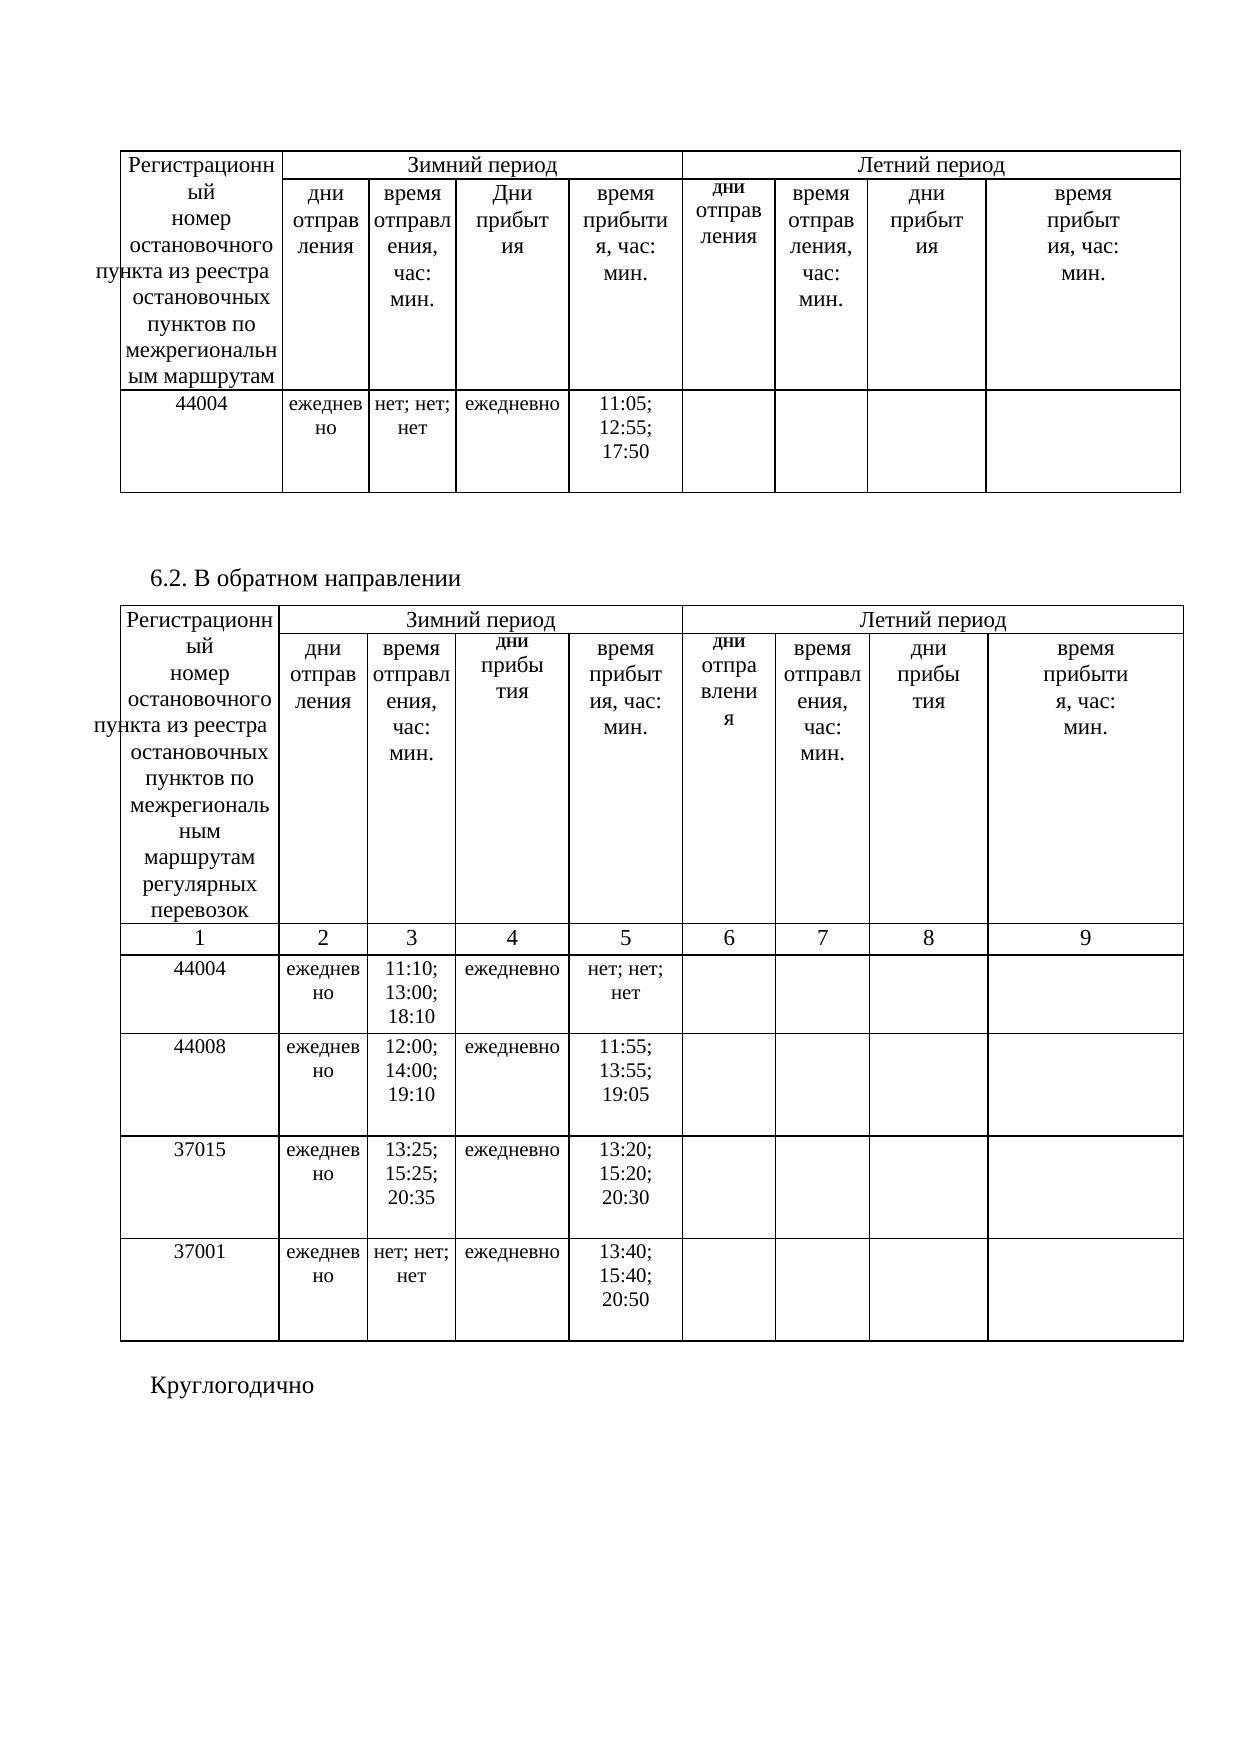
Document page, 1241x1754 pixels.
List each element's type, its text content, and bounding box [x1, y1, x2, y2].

table_cell ежедневно [280, 956, 367, 1033]
table_cell дни прибы тия [870, 634, 987, 922]
table_cell 11:55; 13:55; 19:05 [570, 1034, 682, 1135]
table_cell [989, 1239, 1183, 1340]
table_cell 2 [280, 924, 367, 954]
table_cell нет; нет; нет [570, 956, 682, 1033]
table_cell [776, 1137, 869, 1238]
table_cell [776, 956, 869, 1033]
table_cell ежедневно [280, 1239, 367, 1340]
table_cell 9 [989, 924, 1183, 954]
table_cell [989, 1034, 1183, 1135]
table_cell время прибыт ия, час: мин. [987, 180, 1180, 389]
table_cell ежедневно [456, 1034, 568, 1135]
table_cell 44008 [121, 1034, 278, 1135]
table_cell [870, 1137, 987, 1238]
table_cell [683, 1137, 775, 1238]
table_cell 13:40; 15:40; 20:50 [570, 1239, 682, 1340]
table_cell ежедневно [456, 1137, 568, 1238]
table_cell ДНИ отправ ления [683, 180, 774, 389]
table_cell 13:25; 15:25; 20:35 [368, 1137, 455, 1238]
table_cell 13:20; 15:20; 20:30 [570, 1137, 682, 1238]
table_cell дни отправ ления [280, 634, 367, 922]
table_cell дни отправ ления [283, 180, 368, 389]
table_cell [870, 956, 987, 1033]
table_cell [776, 391, 867, 492]
table_cell [683, 1239, 775, 1340]
table_cell [870, 1034, 987, 1135]
table_cell нет; нет; нет [370, 391, 455, 492]
table_cell 44004 [121, 391, 282, 492]
table_cell [776, 1239, 869, 1340]
table_cell время отправ ления, час: мин. [776, 180, 867, 389]
table_cell 1 [121, 924, 278, 954]
table_header Летний период [683, 606, 1183, 632]
table_cell 44004 [121, 956, 278, 1033]
table_cell ежедневно [456, 956, 568, 1033]
table_cell [868, 391, 985, 492]
table_header Зимний период [280, 606, 682, 632]
table_cell время отправл ения, час: мин. [368, 634, 455, 922]
table_cell время прибыти я, час: мин. [570, 180, 682, 389]
table_cell [683, 391, 774, 492]
table_cell 6 [683, 924, 775, 954]
table_cell [987, 391, 1180, 492]
table_header Регистрационный номер остановочного пункта из реестра остановочных пунктов по межрегиональным маршрутам регулярных перевозок [121, 152, 282, 389]
text Круглогодично [150, 1371, 1090, 1399]
table_cell 11:10; 13:00; 18:10 [368, 956, 455, 1033]
table_cell время прибыти я, час: мин. [989, 634, 1183, 922]
table_cell ежедневно [280, 1137, 367, 1238]
table_cell 37001 [121, 1239, 278, 1340]
table_cell 5 [570, 924, 682, 954]
table_cell ДНИ отпра влени я [683, 634, 775, 922]
table_header Зимний период [283, 152, 682, 178]
table_cell нет; нет; нет [368, 1239, 455, 1340]
table_cell [683, 956, 775, 1033]
table_header Регистрационный номер остановочного пункта из реестра остановочных пунктов по межрегиональным маршрутам регулярных перевозок [121, 606, 278, 922]
table_cell 3 [368, 924, 455, 954]
table_cell 7 [776, 924, 869, 954]
table_cell ежедневно [456, 1239, 568, 1340]
text 6.2. В обратном направлении [150, 563, 1090, 592]
table_cell [683, 1034, 775, 1135]
table_cell Дни прибыт ия [457, 180, 568, 389]
table_cell ежедневно [280, 1034, 367, 1135]
table_cell 37015 [121, 1137, 278, 1238]
table_cell 11:05; 12:55; 17:50 [570, 391, 682, 492]
table_cell 4 [456, 924, 568, 954]
table_cell 12:00; 14:00; 19:10 [368, 1034, 455, 1135]
table_header Летний период [683, 152, 1180, 178]
table_cell 8 [870, 924, 987, 954]
table_cell время отправл ения, час: мин. [776, 634, 869, 922]
table_cell дни прибыт ия [868, 180, 985, 389]
table_cell время отправл ения, час: мин. [370, 180, 455, 389]
table_cell ежедневно [283, 391, 368, 492]
table_cell ДНИ прибы тия [456, 634, 568, 922]
table_cell время прибыт ия, час: мин. [570, 634, 682, 922]
table_cell ежедневно [457, 391, 568, 492]
table_cell [776, 1034, 869, 1135]
table_cell [989, 1137, 1183, 1238]
table_cell [870, 1239, 987, 1340]
table_cell [989, 956, 1183, 1033]
